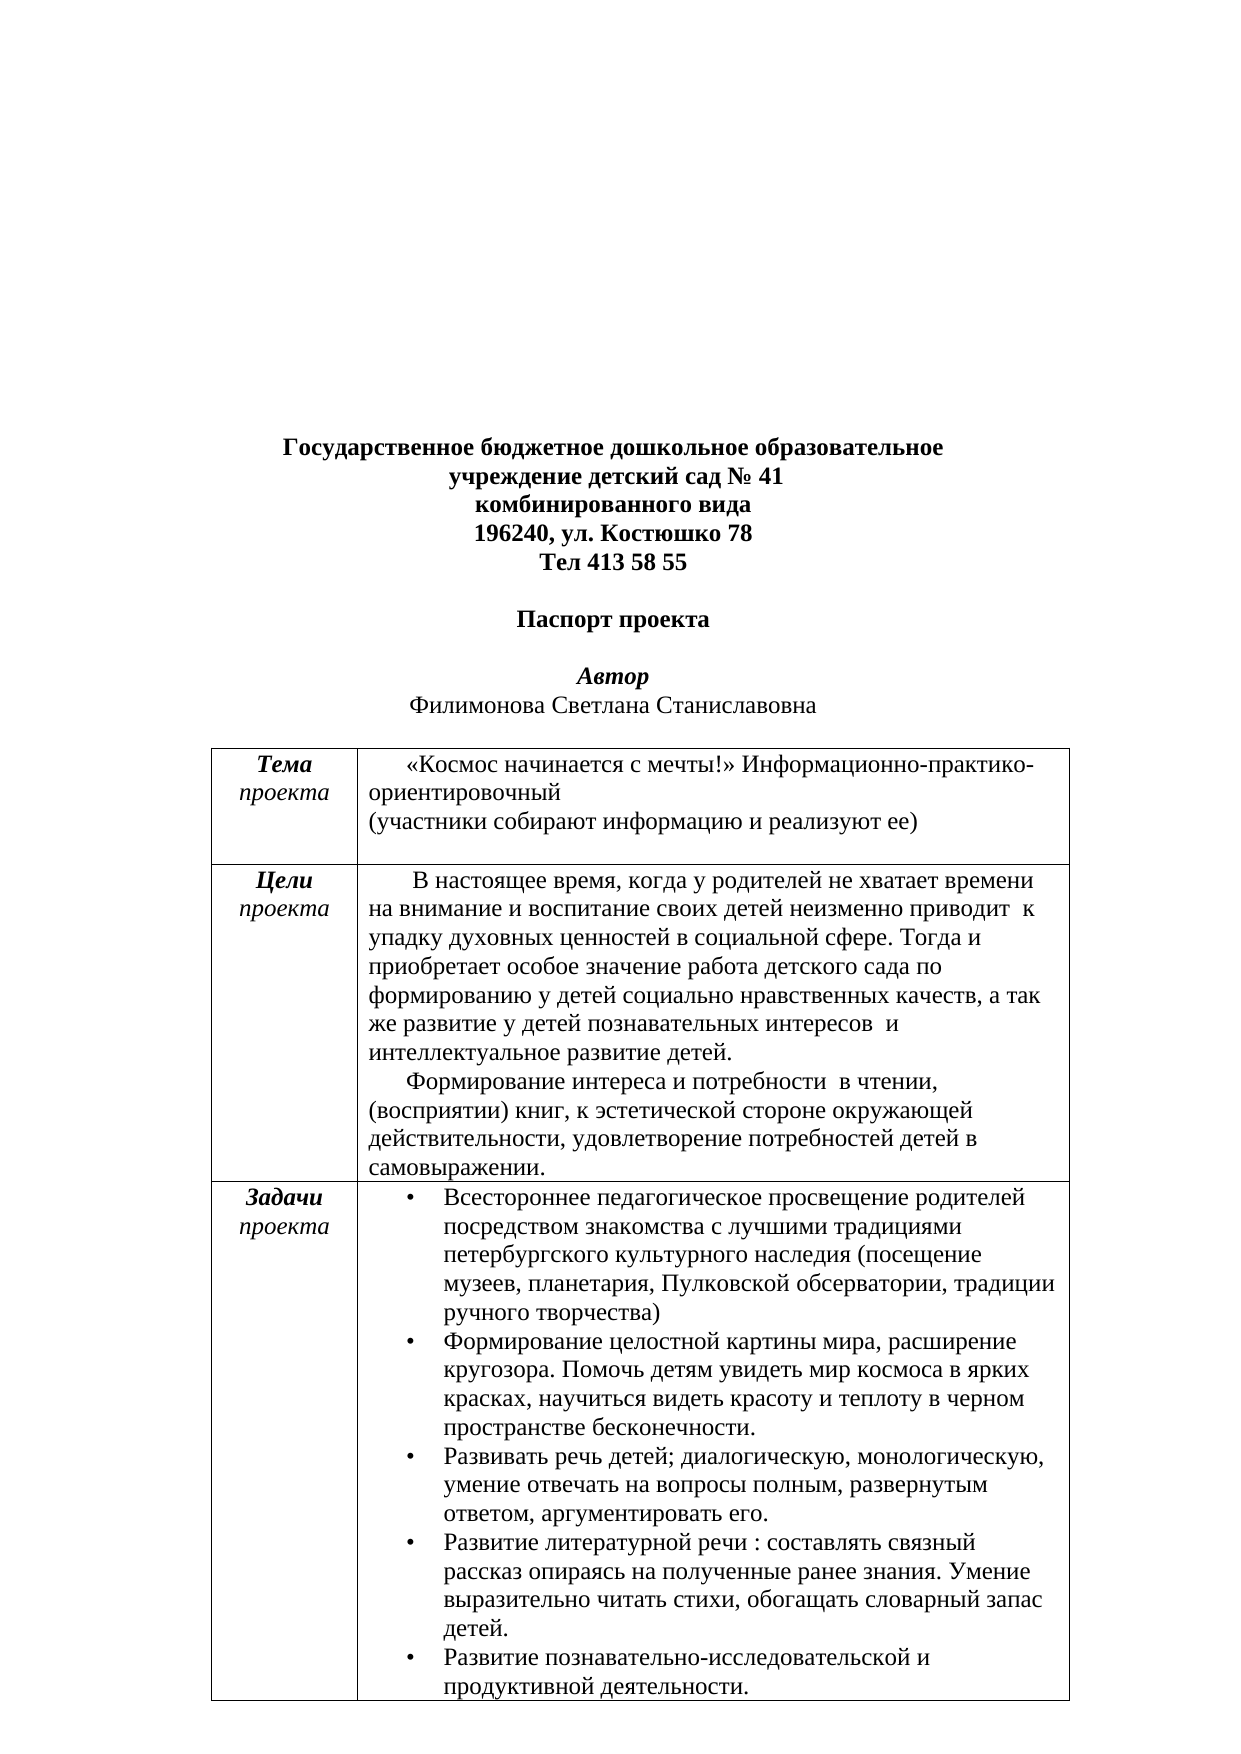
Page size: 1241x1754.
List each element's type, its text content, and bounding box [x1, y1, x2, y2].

table_cell Задачи проекта [212, 1182, 357, 1699]
text Паспорт проекта [34, 604, 1192, 633]
text комбинированного вида [34, 489, 1192, 518]
table_header «Космос начинается с мечты!» Информационно-практико-ориентировочный (участники собирают информацию и реализуют ее) [358, 749, 1069, 864]
text Государственное бюджетное дошкольное образовательное [34, 432, 1192, 461]
table_header Тема проекта [212, 749, 357, 864]
text Тел 413 58 55 [34, 547, 1192, 576]
text 196240, ул. Костюшко 78 [34, 518, 1192, 547]
table_cell Цели проекта [212, 865, 357, 1181]
text учреждение детский сад № 41 [34, 461, 1192, 489]
text Автор [34, 661, 1192, 690]
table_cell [358, 1182, 1069, 1699]
text Филимонова Светлана Станиславовна [34, 690, 1192, 719]
table_cell В настоящее время, когда у родителей не хватает времени на внимание и воспитание своих детей неизменно приводит к упадку духовных ценностей в социальной сфере. Тогда и приобретает особое значение работа детского сада по формированию у детей социально нравственных качеств, а так же развитие у детей познавательных интересов и интеллектуальное развитие детей. Формирование интереса и потребности в чтении, (восприятии) книг, к эстетической стороне окружающей действительности, удовлетворение потребностей детей в самовыражении. [358, 865, 1069, 1181]
